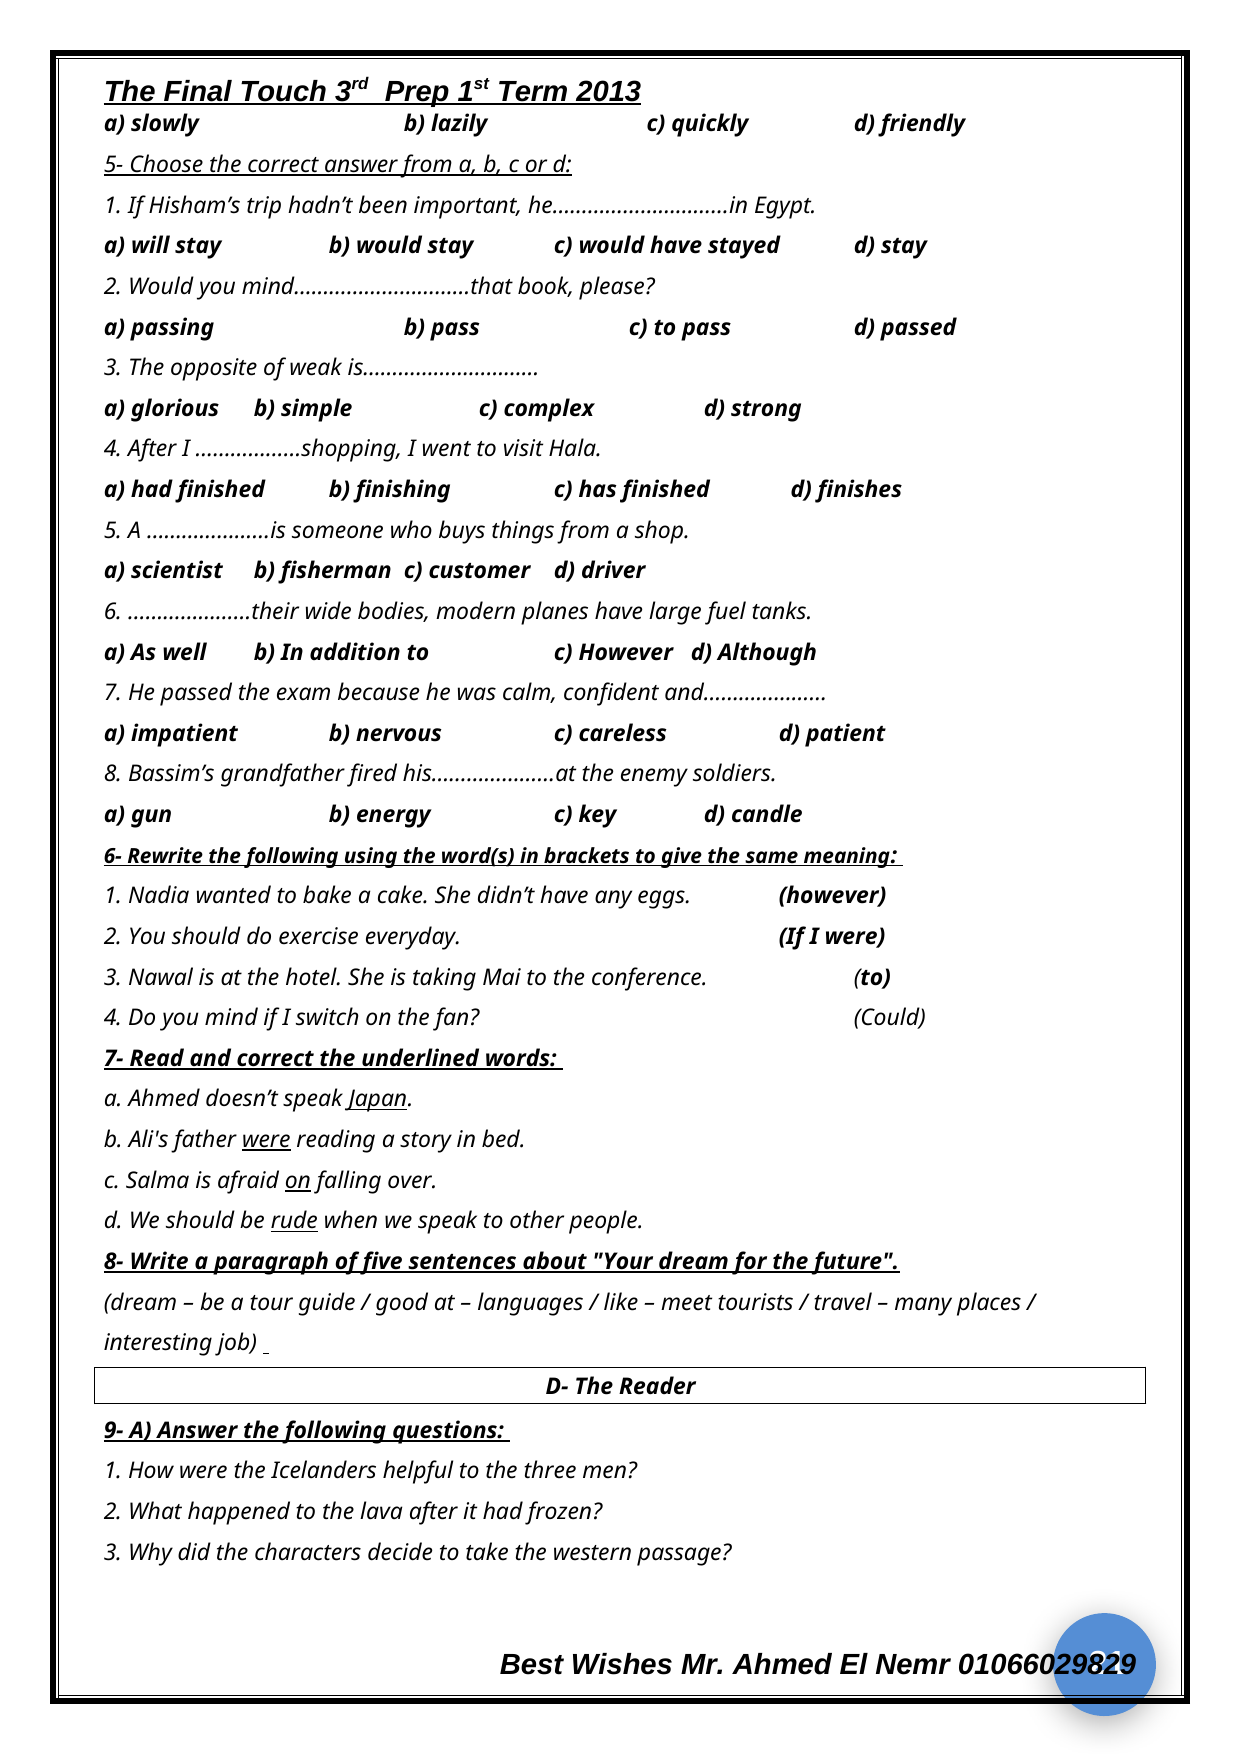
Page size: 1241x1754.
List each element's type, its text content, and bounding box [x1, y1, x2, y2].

text 1. Nadia wanted to bake a cake. She didn’t have any eggs. (however) [103, 879, 1137, 910]
text 5- Choose the correct answer from a, b, c or d: [103, 148, 1137, 179]
text d. We should be rude when we speak to other people. [103, 1204, 1137, 1235]
text 2. Would you mind…………………………that book, please? [103, 270, 1137, 301]
text a) As well b) In addition to c) However d) Although [103, 635, 1137, 667]
text 6- Rewrite the following using the word(s) in brackets to give the same meaning: [103, 838, 1137, 870]
text 1. If Hisham’s trip hadn’t been important, he…………………………in Egypt. [103, 188, 1137, 220]
text a) had finished b) finishing c) has finished d) finishes [103, 473, 1137, 504]
text 4. Do you mind if I switch on the fan? (Could) [103, 1001, 1137, 1032]
text 4. After I ………………shopping, I went to visit Hala. [103, 432, 1137, 463]
text 6. …………………their wide bodies, modern planes have large fuel tanks. [103, 595, 1137, 626]
text 3. The opposite of weak is………………………… [103, 351, 1137, 382]
text D- The Reader [95, 1368, 1145, 1403]
text 1. How were the Icelanders helpful to the three men? [103, 1454, 1137, 1485]
text a) will stay b) would stay c) would have stayed d) stay [103, 229, 1137, 260]
text 2. You should do exercise everyday. (If I were) [103, 920, 1137, 951]
text 5. A …………………is someone who buys things from a shop. [103, 513, 1137, 545]
text 2. What happened to the lava after it had frozen? [103, 1495, 1137, 1526]
text c. Salma is afraid on falling over. [103, 1163, 1137, 1195]
text 8. Bassim’s grandfather fired his…………………at the enemy soldiers. [103, 757, 1137, 788]
text a) slowly b) lazily c) quickly d) friendly [103, 107, 1137, 138]
text 7- Read and correct the underlined words: [103, 1042, 1137, 1073]
text a) scientist b) fisherman c) customer d) driver [103, 554, 1137, 585]
text a) gun b) energy c) key d) candle [103, 798, 1137, 829]
text 7. He passed the exam because he was calm, confident and………………… [103, 676, 1137, 707]
text a) impatient b) nervous c) careless d) patient [103, 717, 1137, 748]
text 8- Write a paragraph of five sentences about "Your dream for the future". [103, 1245, 1137, 1276]
text 3. Why did the characters decide to take the western passage? [103, 1535, 1137, 1567]
text a) glorious b) simple c) complex d) strong [103, 392, 1137, 423]
text (dream – be a tour guide / good at – languages / like – meet tourists / travel – many places / interesting job) [103, 1285, 1137, 1357]
text 3. Nawal is at the hotel. She is taking Mai to the conference. (to) [103, 960, 1137, 992]
text a. Ahmed doesn’t speak Japan. [103, 1082, 1137, 1113]
text b. Ali's father were reading a story in bed. [103, 1123, 1137, 1154]
text 9- A) Answer the following questions: [103, 1413, 1137, 1445]
text a) passing b) pass c) to pass d) passed [103, 310, 1137, 342]
